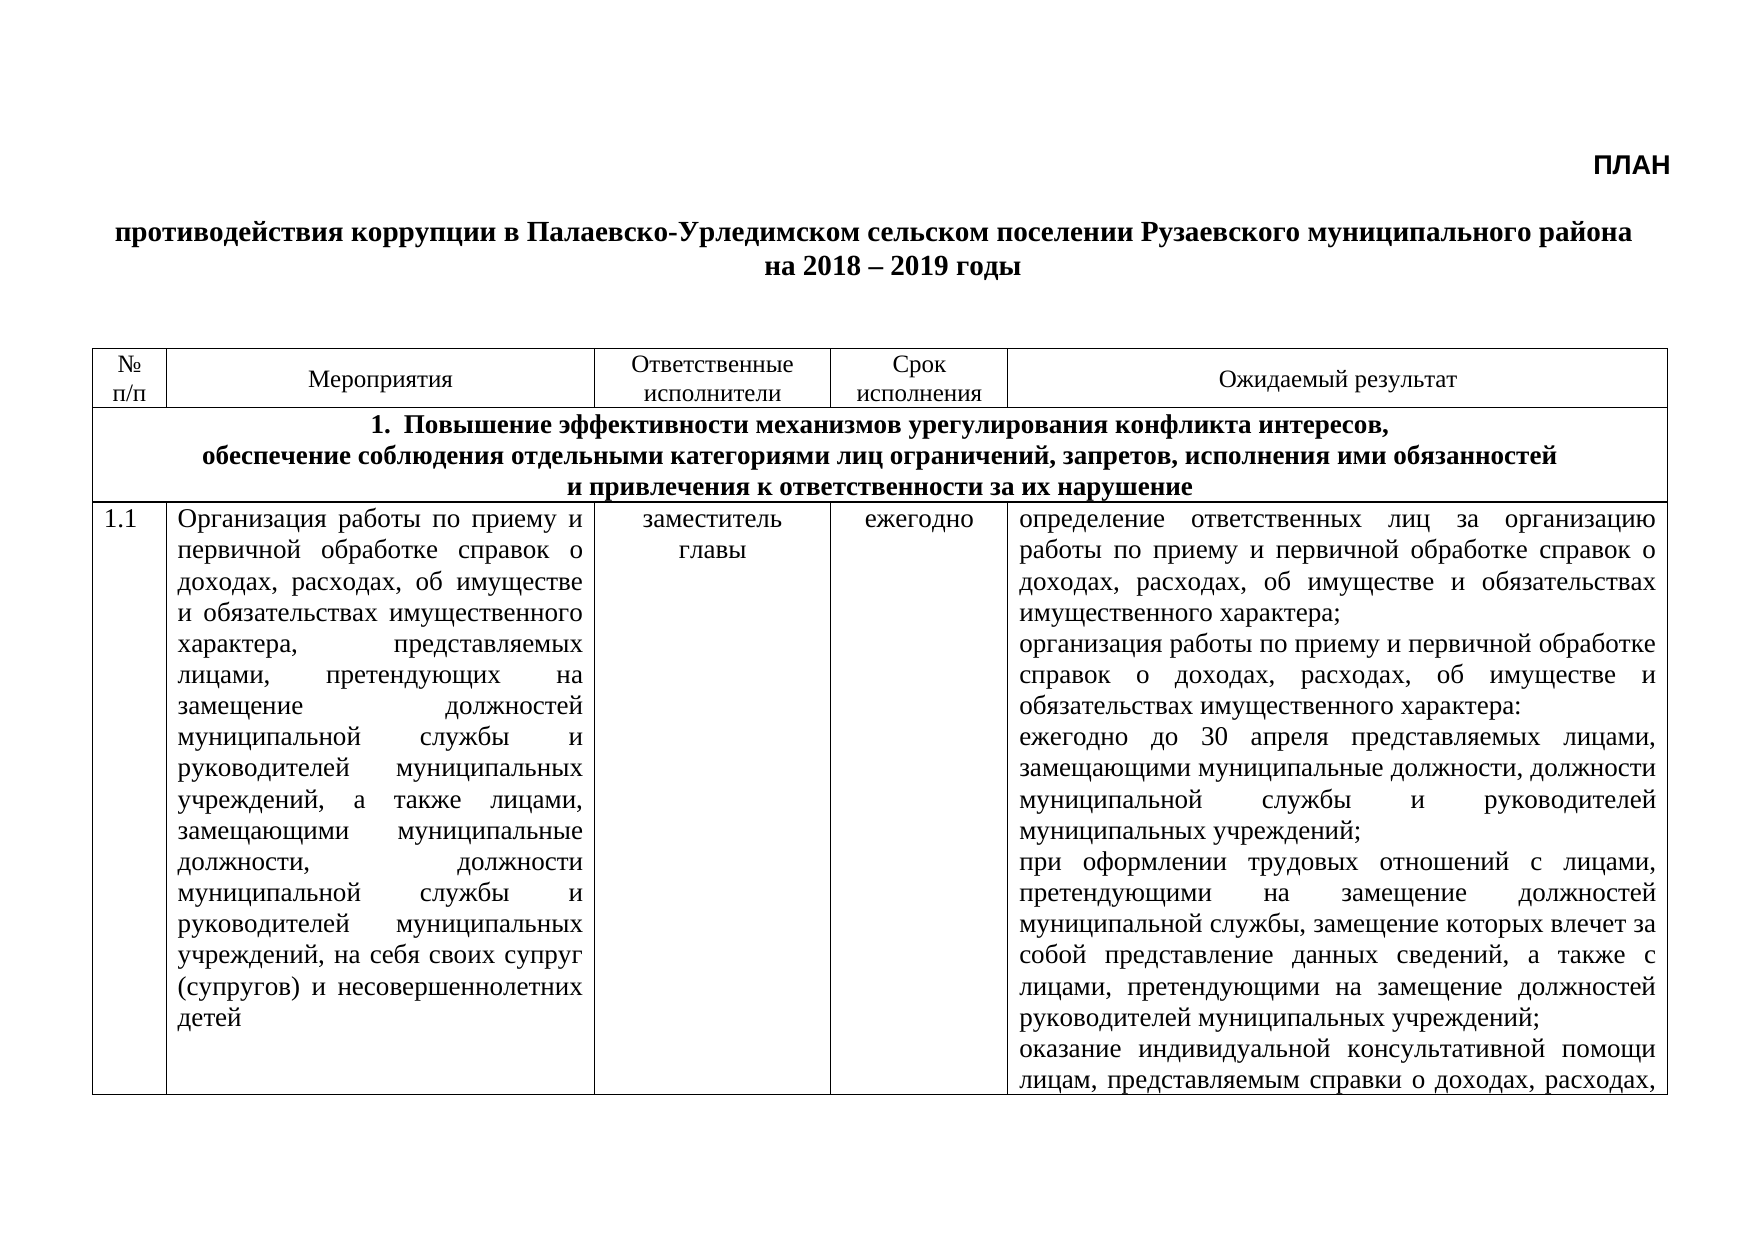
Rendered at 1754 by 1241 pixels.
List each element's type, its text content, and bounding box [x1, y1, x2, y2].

table_cell 1.1 [93, 503, 166, 1094]
table_cell Повышение эффективности механизмов урегулирования конфликта интересов, обеспечение соблюдения отдельными категориями лиц ограничений, запретов, исполнения ими обязанностей и привлечения к ответственности за их нарушение [93, 408, 1667, 501]
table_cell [167, 503, 594, 1094]
table_cell заместитель главы [595, 503, 830, 1094]
table_cell ежегодно [831, 503, 1007, 1094]
text ПЛАН противодействия коррупции в Палаевско-Урледимском сельском поселении Рузаевского муниципального района [114, 149, 1671, 248]
table_header Срок исполнения [831, 349, 1007, 407]
table_header Ответственные исполнители [595, 349, 830, 407]
table_header № п/п [93, 349, 166, 407]
table_header Мероприятия [167, 349, 594, 407]
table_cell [1008, 503, 1667, 1094]
subtitle на 2018 – 2019 годы [114, 248, 1671, 281]
table_header Ожидаемый результат [1008, 349, 1667, 407]
